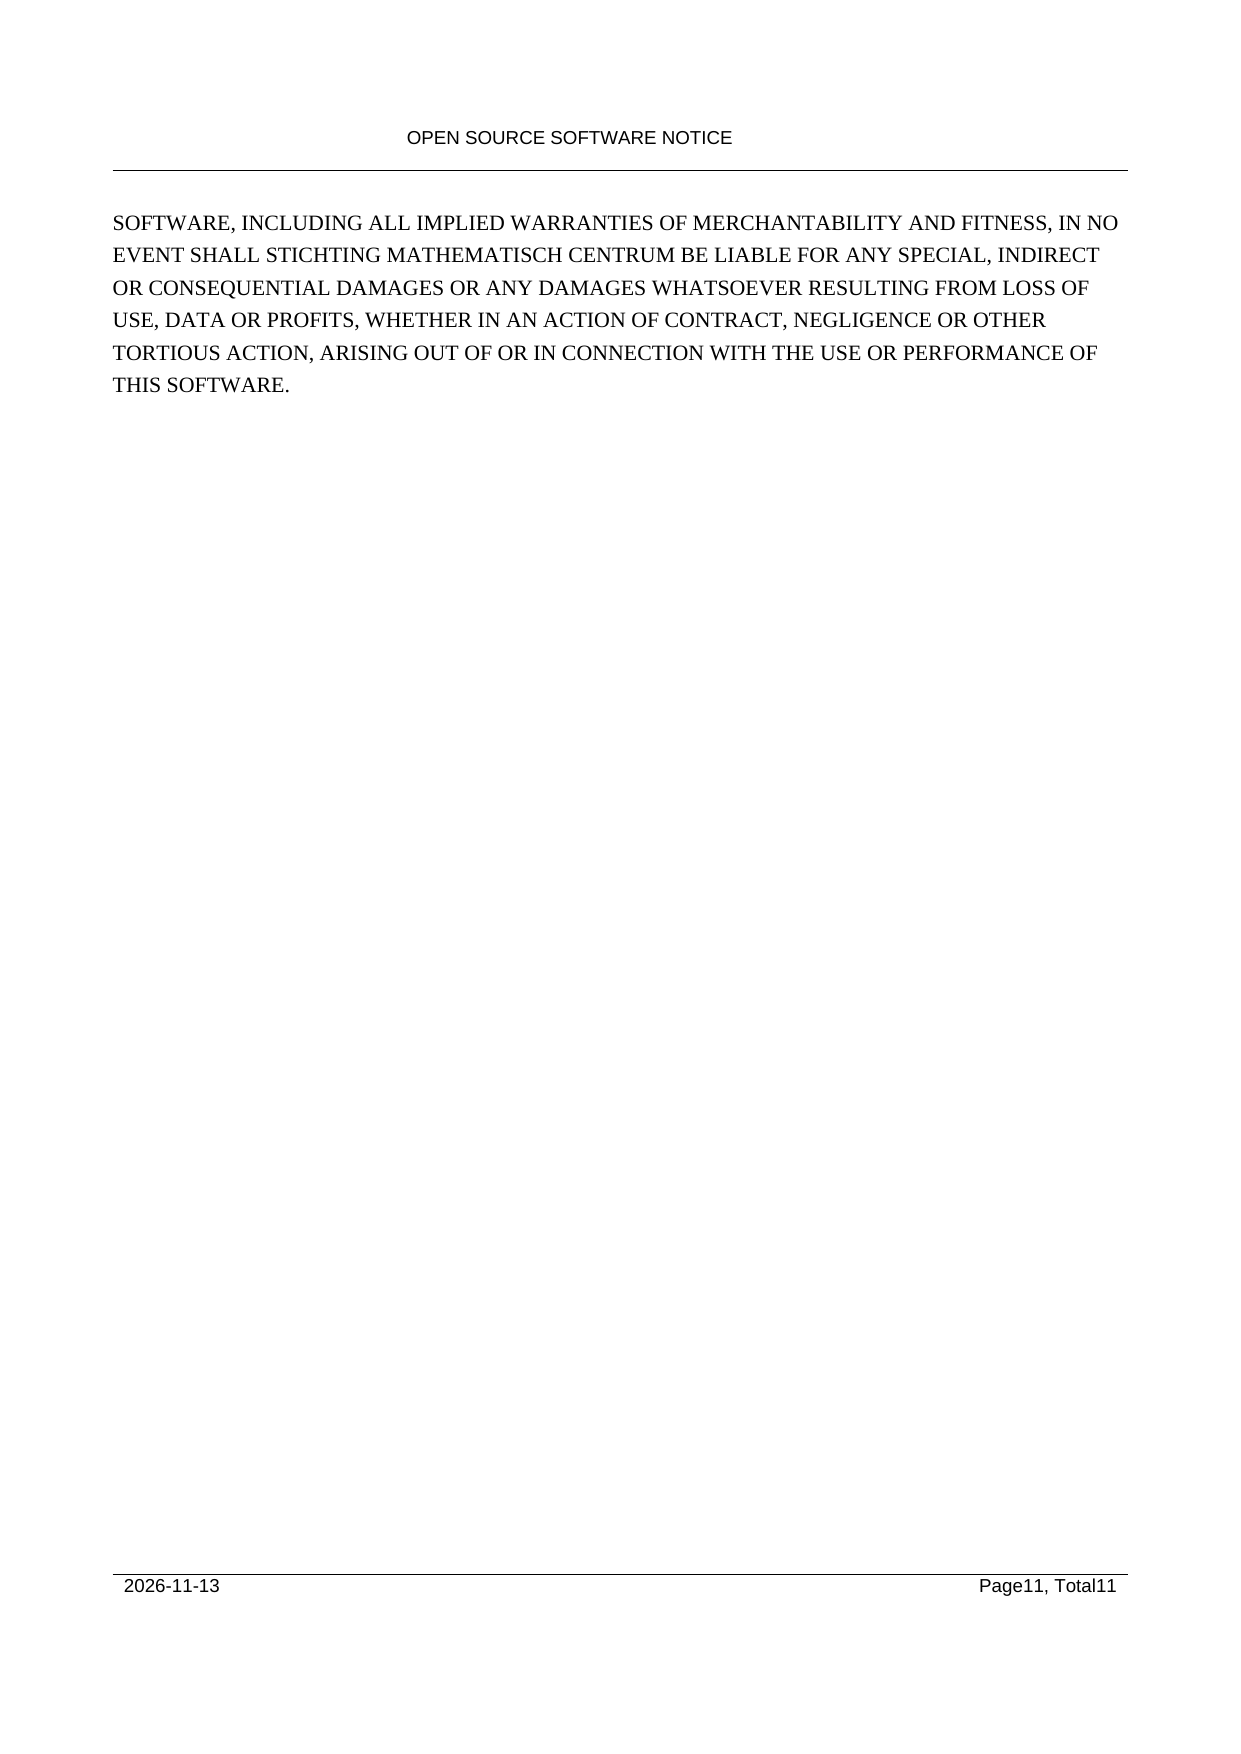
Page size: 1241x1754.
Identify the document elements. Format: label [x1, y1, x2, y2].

text [112, 206, 1128, 401]
